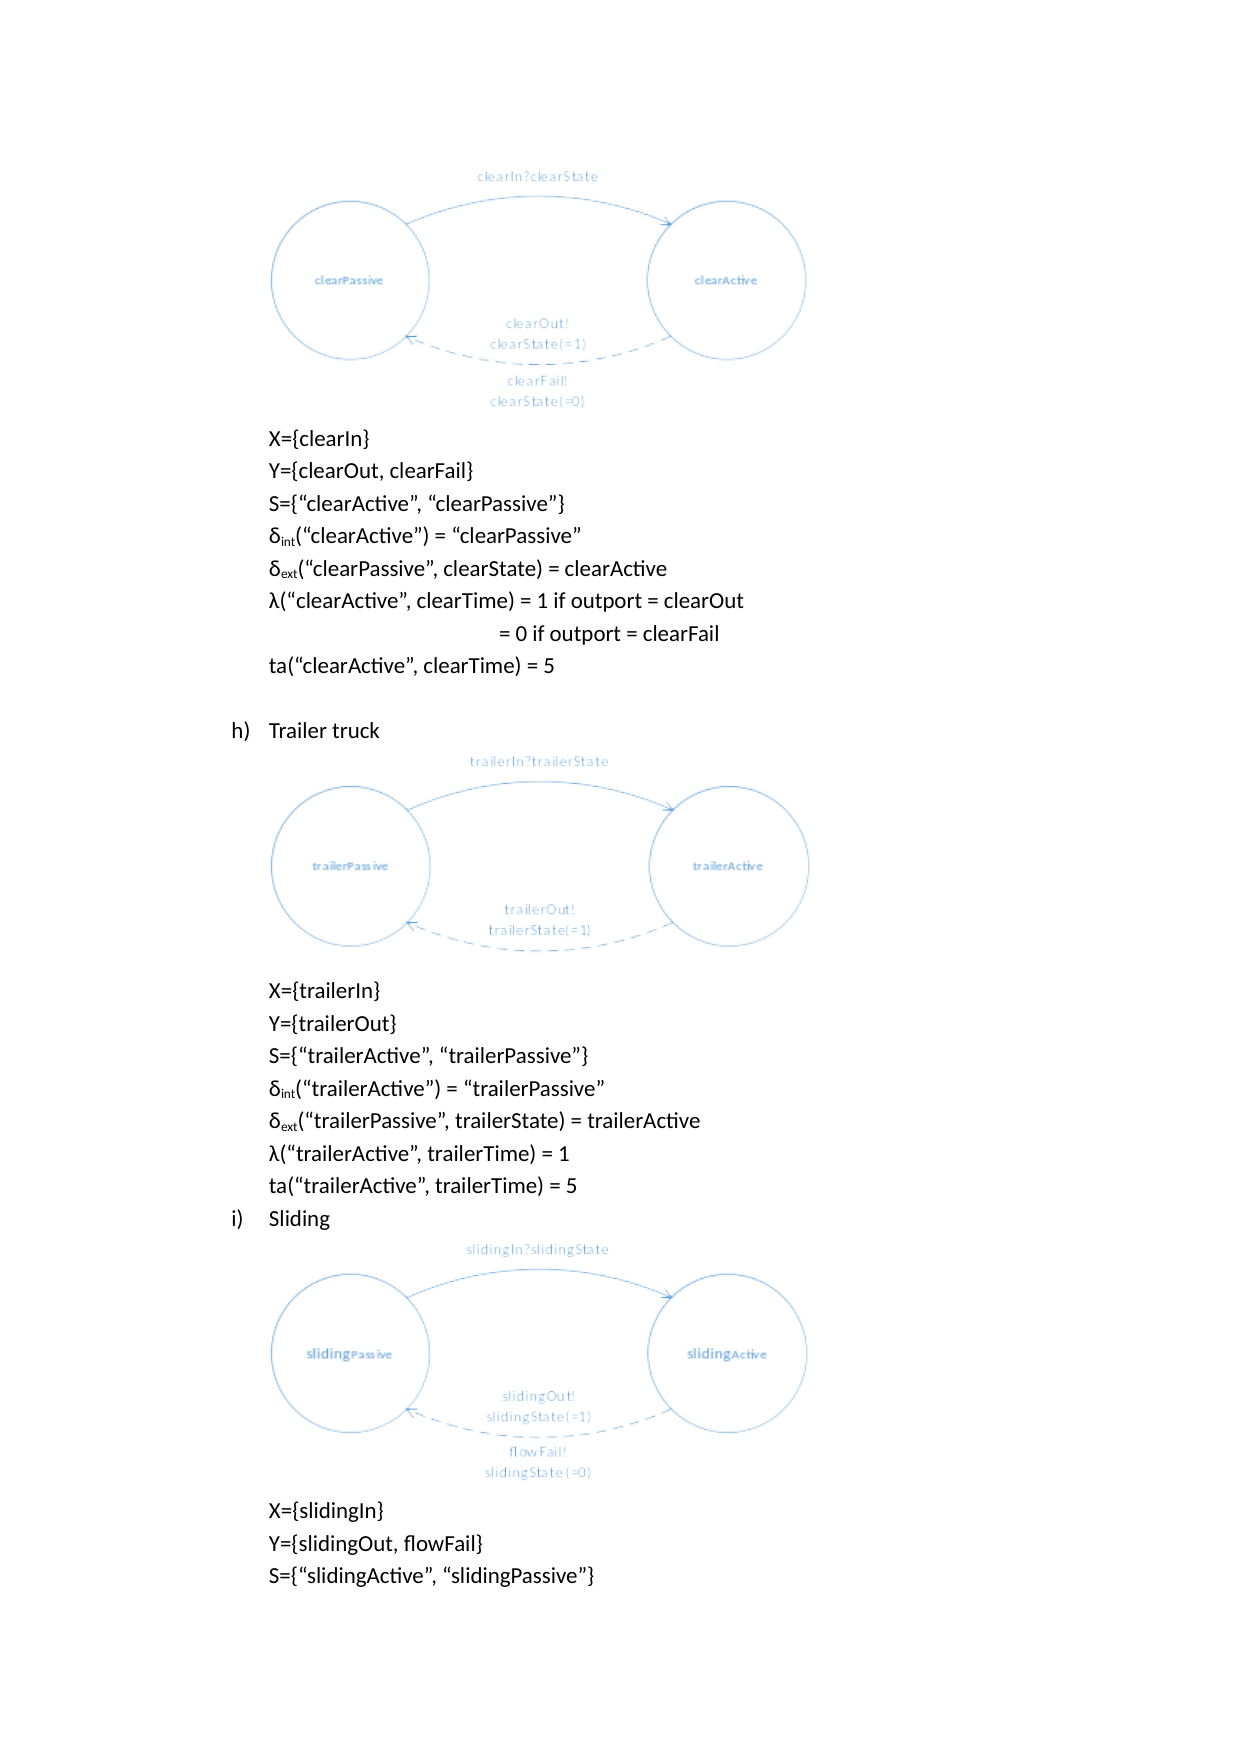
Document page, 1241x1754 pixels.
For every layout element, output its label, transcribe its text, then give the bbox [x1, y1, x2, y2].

list Sliding [231, 1202, 1053, 1234]
list λ(“trailerActive”, trailerTime) = 1 [269, 1137, 1053, 1169]
list S={“slidingActive”, “slidingPassive”} [269, 1559, 1053, 1592]
list Y={slidingOut, flowFail} [269, 1527, 1053, 1559]
list = 0 if outport = clearFail [269, 617, 1053, 649]
list ta(“clearActive”, clearTime) = 5 [269, 649, 1053, 682]
list Y={clearOut, clearFail} [269, 454, 1053, 487]
list X={slidingIn} [269, 1494, 1053, 1527]
list λ(“clearActive”, clearTime) = 1 if outport = clearOut [269, 584, 1053, 617]
list X={trailerIn} [269, 974, 1053, 1007]
list δint(“trailerActive”) = “trailerPassive” [269, 1072, 1053, 1104]
list δext(“clearPassive”, clearState) = clearActive [269, 552, 1053, 584]
list δint(“clearActive”) = “clearPassive” [269, 519, 1053, 552]
list Trailer truck [231, 714, 1053, 747]
list Y={trailerOut} [269, 1007, 1053, 1039]
list X={clearIn} [269, 422, 1053, 454]
list ta(“trailerActive”, trailerTime) = 5 [269, 1169, 1053, 1202]
list δext(“trailerPassive”, trailerState) = trailerActive [269, 1104, 1053, 1137]
list S={“clearActive”, “clearPassive”} [269, 487, 1053, 519]
list S={“trailerActive”, “trailerPassive”} [269, 1039, 1053, 1072]
